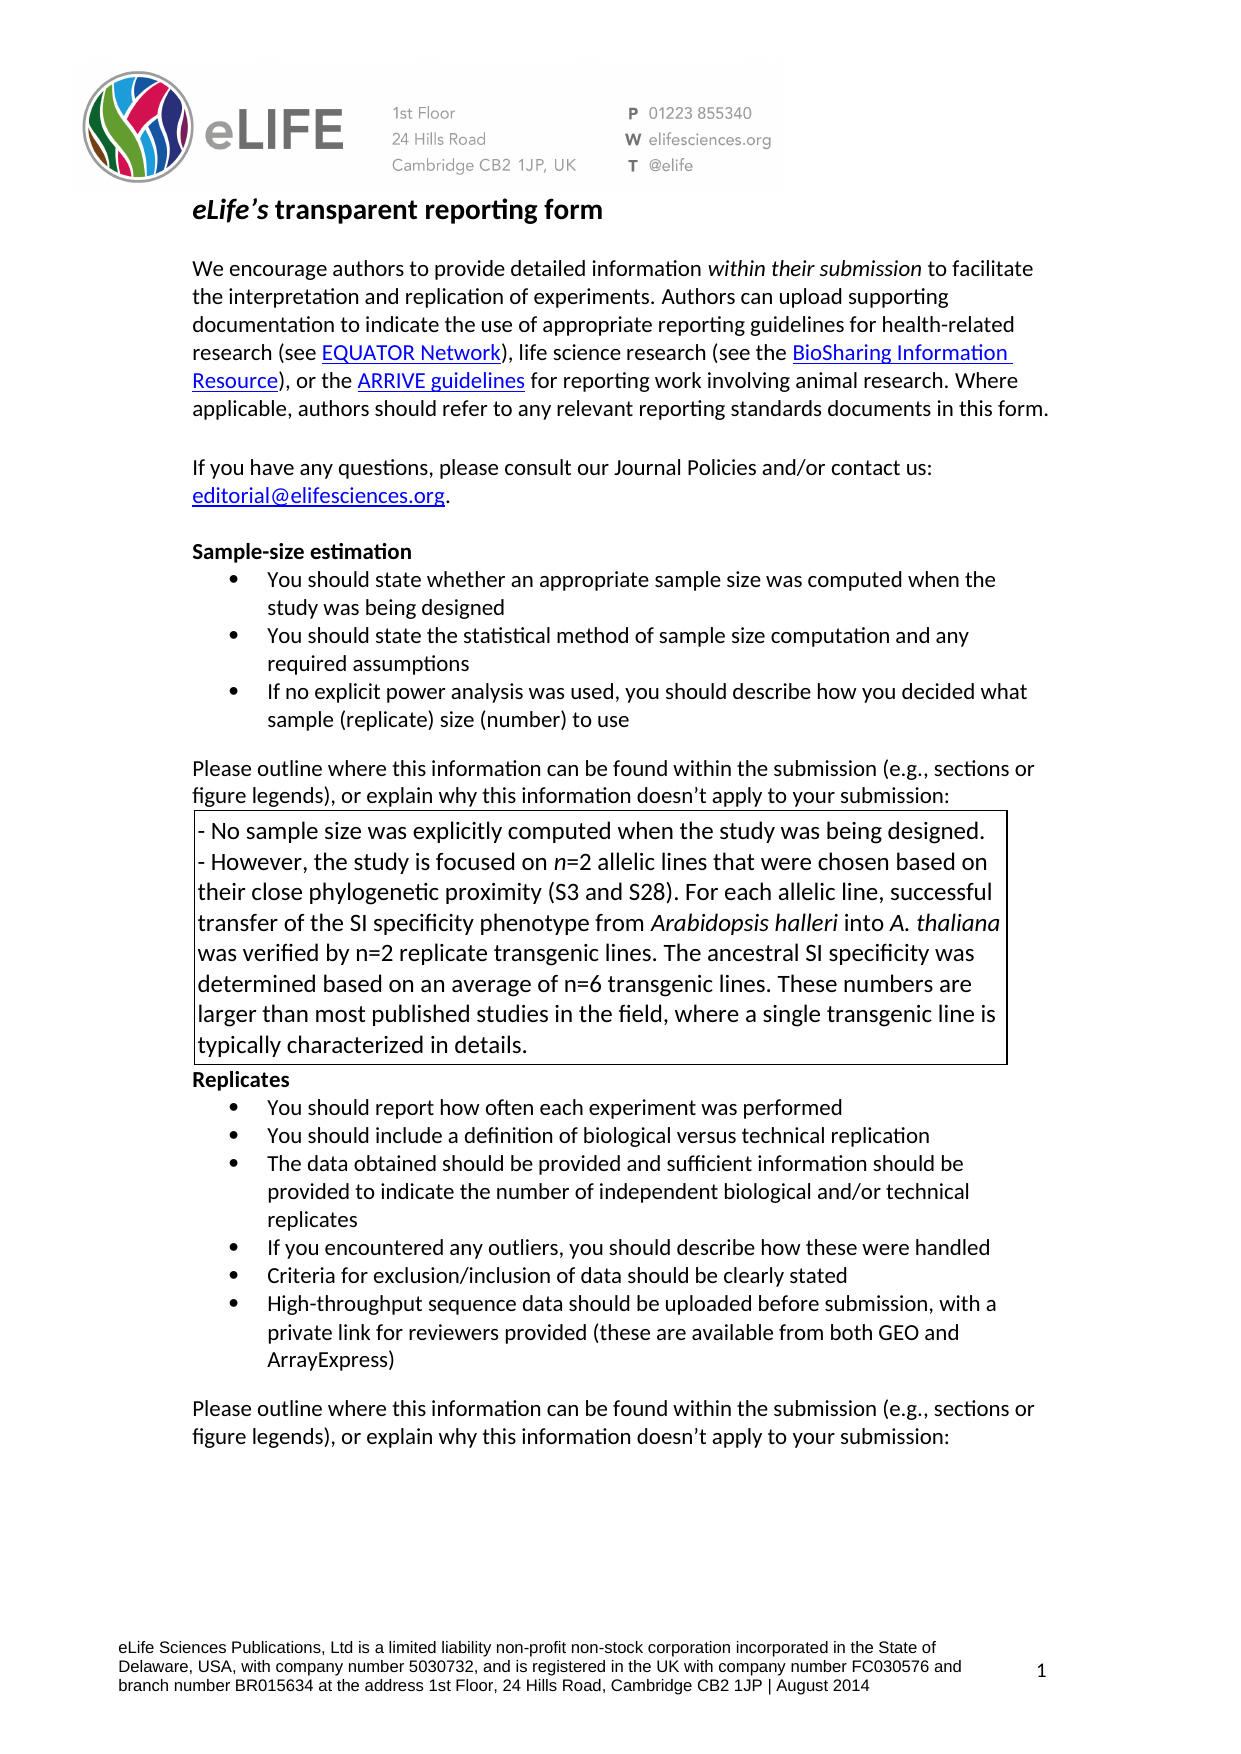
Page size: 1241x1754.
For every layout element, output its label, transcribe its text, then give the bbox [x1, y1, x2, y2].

text Replicates [192, 838, 1053, 1093]
list The data obtained should be provided and sufficient information should be provided to indicate the number of independent biological and/or technical replicates [229, 1149, 1053, 1233]
text eLife’s transparent reporting form [192, 191, 1053, 226]
picture [73, 59, 784, 191]
list You should include a definition of biological versus technical replication [229, 1121, 1053, 1149]
text - No sample size was explicitly computed when the study was being designed. [195, 813, 1006, 846]
text We encourage authors to provide detailed information within their submission to facilitate the interpretation and replication of experiments. Authors can upload supporting documentation to indicate the use of appropriate reporting guidelines for health-related research (see EQUATOR Network), life science research (see the BioSharing Information Resource), or the ARRIVE guidelines for reporting work involving animal research. Where applicable, authors should refer to any relevant reporting standards documents in this form. [192, 254, 1053, 423]
text Sample-size estimation [192, 537, 1053, 565]
list If no explicit power analysis was used, you should describe how you decided what sample (replicate) size (number) to use [229, 677, 1053, 733]
list You should report how often each experiment was performed [229, 1093, 1053, 1121]
list You should state whether an appropriate sample size was computed when the study was being designed [229, 565, 1053, 621]
text - However, the study is focused on n=2 allelic lines that were chosen based on their close phylogenetic proximity (S3 and S28). For each allelic line, successful transfer of the SI specificity phenotype from Arabidopsis halleri into A. thaliana was verified by n=2 replicate transgenic lines. The ancestral SI specificity was determined based on an average of n=6 transgenic lines. These numbers are larger than most published studies in the field, where a single transgenic line is typically characterized in details. [195, 846, 1006, 1062]
list If you encountered any outliers, you should describe how these were handled [229, 1233, 1053, 1262]
text Please outline where this information can be found within the submission (e.g., sections or figure legends), or explain why this information doesn’t apply to your submission: [192, 754, 1053, 810]
text If you have any questions, please consult our Journal Policies and/or contact us: editorial@elifesciences.org. [192, 453, 1053, 509]
list Criteria for exclusion/inclusion of data should be clearly stated [229, 1262, 1053, 1289]
text Please outline where this information can be found within the submission (e.g., sections or figure legends), or explain why this information doesn’t apply to your submission: [192, 1394, 1053, 1450]
list High-throughput sequence data should be uploaded before submission, with a private link for reviewers provided (these are available from both GEO and ArrayExpress) [229, 1289, 1053, 1374]
list You should state the statistical method of sample size computation and any required assumptions [229, 621, 1053, 677]
